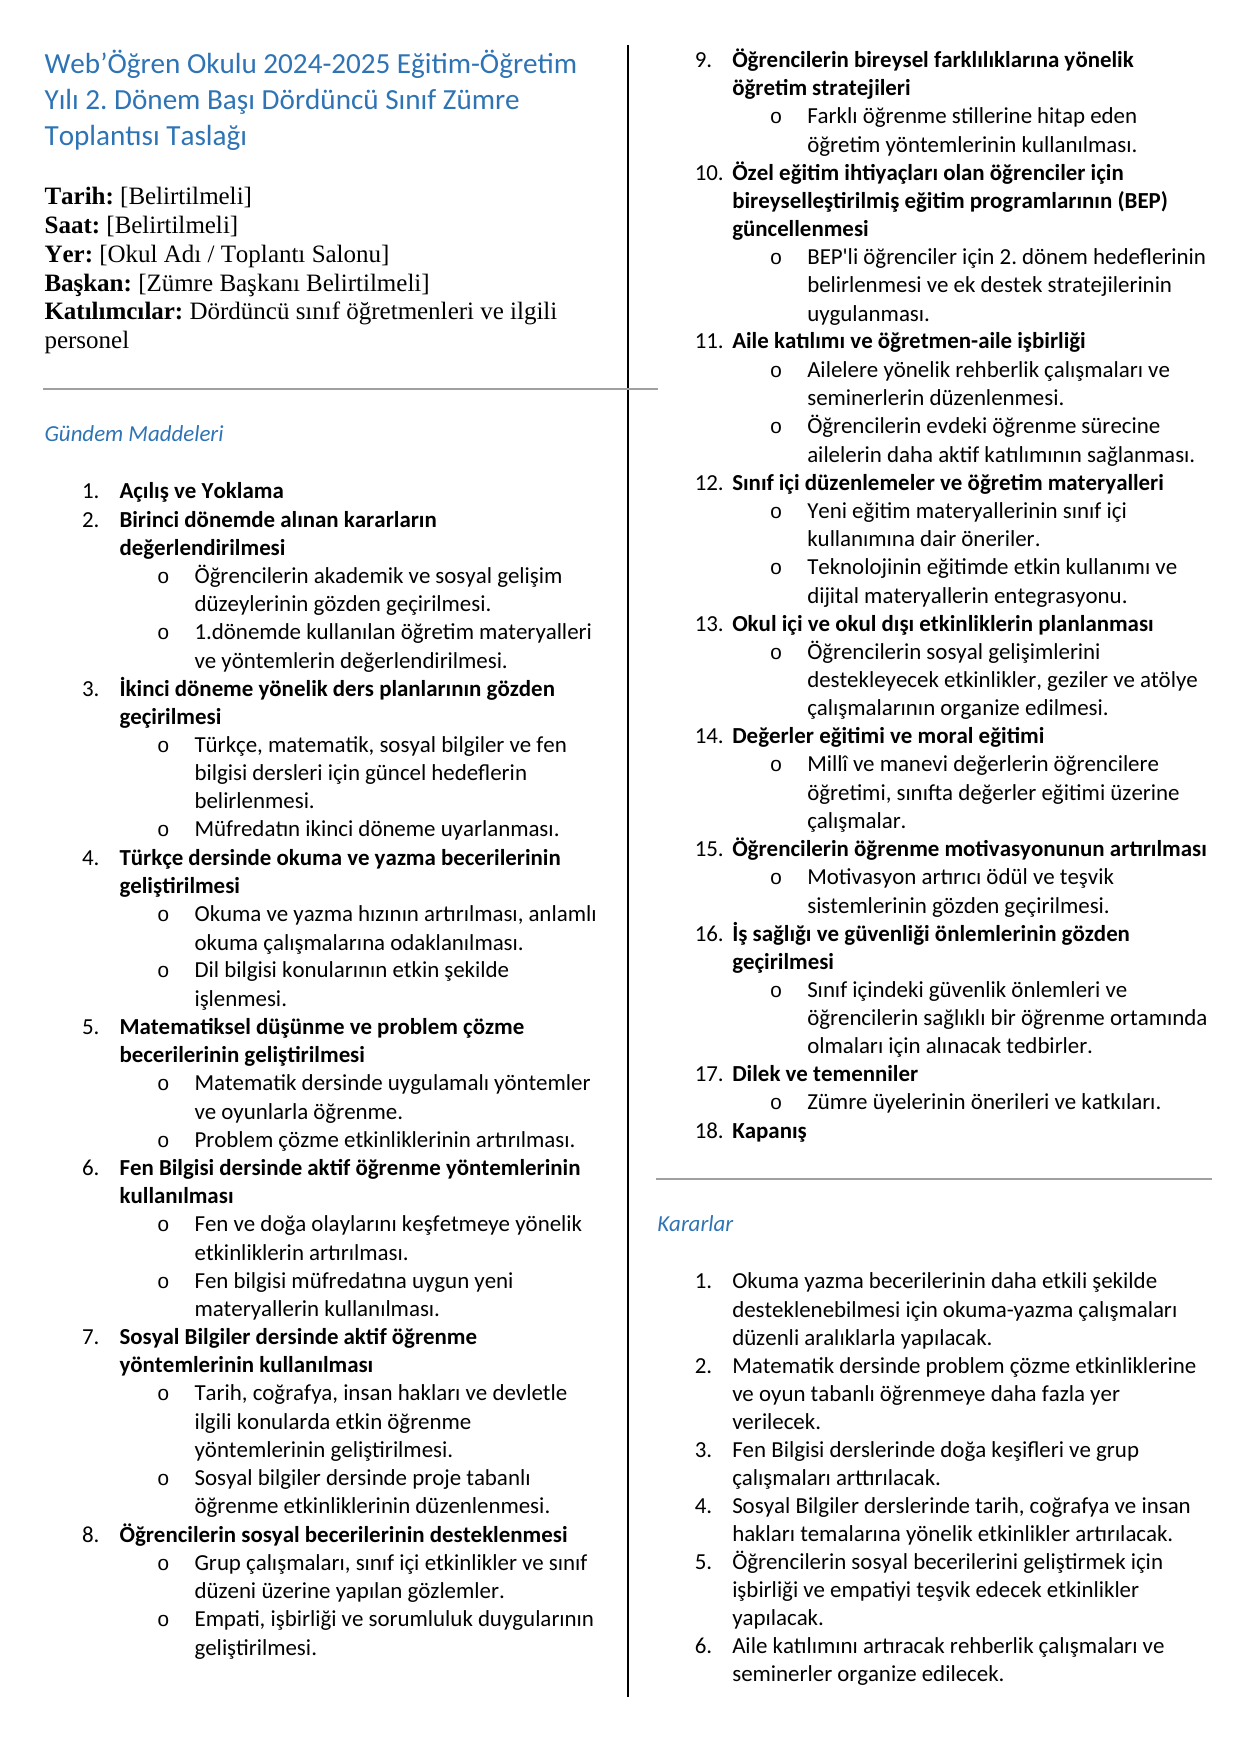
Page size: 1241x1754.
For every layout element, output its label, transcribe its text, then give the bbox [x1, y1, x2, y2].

list Öğrencilerin sosyal becerilerinin desteklenmesi [82, 1520, 598, 1548]
list BEP'li öğrenciler için 2. dönem hedeflerinin belirlenmesi ve ek destek stratejilerinin uygulanması. [769, 242, 1211, 327]
subtitle Gündem Maddeleri [44, 419, 598, 447]
list Okuma ve yazma hızının artırılması, anlamlı okuma çalışmalarına odaklanılması. [157, 899, 598, 956]
list Aile katılımını artıracak rehberlik çalışmaları ve seminerler organize edilecek. [694, 1631, 1211, 1687]
list Okuma yazma becerilerinin daha etkili şekilde desteklenebilmesi için okuma-yazma çalışmaları düzenli aralıklarla yapılacak. [694, 1267, 1211, 1351]
list Türkçe, matematik, sosyal bilgiler ve fen bilgisi dersleri için güncel hedeflerin belirlenmesi. [157, 730, 598, 814]
list Farklı öğrenme stillerine hitap eden öğretim yöntemlerinin kullanılması. [769, 101, 1211, 158]
list İş sağlığı ve güvenliği önlemlerinin gözden geçirilmesi [694, 919, 1211, 975]
list Öğrencilerin öğrenme motivasyonunun artırılması [694, 834, 1211, 862]
list Tarih, coğrafya, insan hakları ve devletle ilgili konularda etkin öğrenme yöntemlerinin geliştirilmesi. [157, 1378, 598, 1463]
list Açılış ve Yoklama [82, 477, 598, 505]
list Aile katılımı ve öğretmen-aile işbirliği [694, 327, 1211, 355]
list Sınıf içi düzenlemeler ve öğretim materyalleri [694, 468, 1211, 496]
subtitle Kararlar [657, 1209, 1211, 1237]
list Fen Bilgisi derslerinde doğa keşifleri ve grup çalışmaları arttırılacak. [694, 1435, 1211, 1491]
list Özel eğitim ihtiyaçları olan öğrenciler için bireyselleştirilmiş eğitim programlarının (BEP) güncellenmesi [694, 158, 1211, 242]
list Motivasyon artırıcı ödül ve teşvik sistemlerinin gözden geçirilmesi. [769, 862, 1211, 919]
list Değerler eğitimi ve moral eğitimi [694, 722, 1211, 749]
list Fen Bilgisi dersinde aktif öğrenme yöntemlerinin kullanılması [82, 1153, 598, 1209]
list Teknolojinin eğitimde etkin kullanımı ve dijital materyallerin entegrasyonu. [769, 552, 1211, 609]
list Öğrencilerin evdeki öğrenme sürecine ailelerin daha aktif katılımının sağlanması. [769, 411, 1211, 468]
list Sınıf içindeki güvenlik önlemleri ve öğrencilerin sağlıklı bir öğrenme ortamında olmaları için alınacak tedbirler. [769, 975, 1211, 1059]
list Ailelere yönelik rehberlik çalışmaları ve seminerlerin düzenlenmesi. [769, 355, 1211, 411]
list Okul içi ve okul dışı etkinliklerin planlanması [694, 609, 1211, 637]
list Kapanış [694, 1116, 1211, 1144]
text Tarih: [Belirtilmeli] Saat: [Belirtilmeli] Yer: [Okul Adı / Toplantı Salonu] Başkan: [Zümre Başkanı Belirtilmeli] Katılımcılar: Dördüncü sınıf öğretmenleri ve ilgili personel [44, 181, 598, 354]
list 1.dönemde kullanılan öğretim materyalleri ve yöntemlerin değerlendirilmesi. [157, 617, 598, 674]
list Müfredatın ikinci döneme uyarlanması. [157, 814, 598, 843]
list Öğrencilerin sosyal becerilerini geliştirmek için işbirliği ve empatiyi teşvik edecek etkinlikler yapılacak. [694, 1547, 1211, 1631]
list Türkçe dersinde okuma ve yazma becerilerinin geliştirilmesi [82, 843, 598, 899]
list Matematik dersinde uygulamalı yöntemler ve oyunlarla öğrenme. [157, 1068, 598, 1125]
list Sosyal Bilgiler derslerinde tarih, coğrafya ve insan hakları temalarına yönelik etkinlikler artırılacak. [694, 1491, 1211, 1547]
list Problem çözme etkinliklerinin artırılması. [157, 1125, 598, 1153]
subtitle Web’Öğren Okulu 2024-2025 Eğitim-Öğretim Yılı 2. Dönem Başı Dördüncü Sınıf Zümre Toplantısı Taslağı [44, 45, 598, 152]
list Sosyal bilgiler dersinde proje tabanlı öğrenme etkinliklerinin düzenlenmesi. [157, 1463, 598, 1520]
list Dil bilgisi konularının etkin şekilde işlenmesi. [157, 956, 598, 1012]
list Sosyal Bilgiler dersinde aktif öğrenme yöntemlerinin kullanılması [82, 1322, 598, 1378]
list Öğrencilerin sosyal gelişimlerini destekleyecek etkinlikler, geziler ve atölye çalışmalarının organize edilmesi. [769, 637, 1211, 722]
list Empati, işbirliği ve sorumluluk duygularının geliştirilmesi. [157, 1604, 598, 1661]
list Zümre üyelerinin önerileri ve katkıları. [769, 1087, 1211, 1116]
list İkinci döneme yönelik ders planlarının gözden geçirilmesi [82, 674, 598, 730]
list Öğrencilerin bireysel farklılıklarına yönelik öğretim stratejileri [694, 45, 1211, 101]
list Fen ve doğa olaylarını keşfetmeye yönelik etkinliklerin artırılması. [157, 1209, 598, 1266]
list Yeni eğitim materyallerinin sınıf içi kullanımına dair öneriler. [769, 496, 1211, 552]
list Millî ve manevi değerlerin öğrencilere öğretimi, sınıfta değerler eğitimi üzerine çalışmalar. [769, 749, 1211, 834]
list Öğrencilerin akademik ve sosyal gelişim düzeylerinin gözden geçirilmesi. [157, 561, 598, 617]
list Grup çalışmaları, sınıf içi etkinlikler ve sınıf düzeni üzerine yapılan gözlemler. [157, 1548, 598, 1604]
list Matematik dersinde problem çözme etkinliklerine ve oyun tabanlı öğrenmeye daha fazla yer verilecek. [694, 1351, 1211, 1435]
list Dilek ve temenniler [694, 1059, 1211, 1087]
list Fen bilgisi müfredatına uygun yeni materyallerin kullanılması. [157, 1266, 598, 1322]
list Matematiksel düşünme ve problem çözme becerilerinin geliştirilmesi [82, 1012, 598, 1068]
list Birinci dönemde alınan kararların değerlendirilmesi [82, 505, 598, 561]
